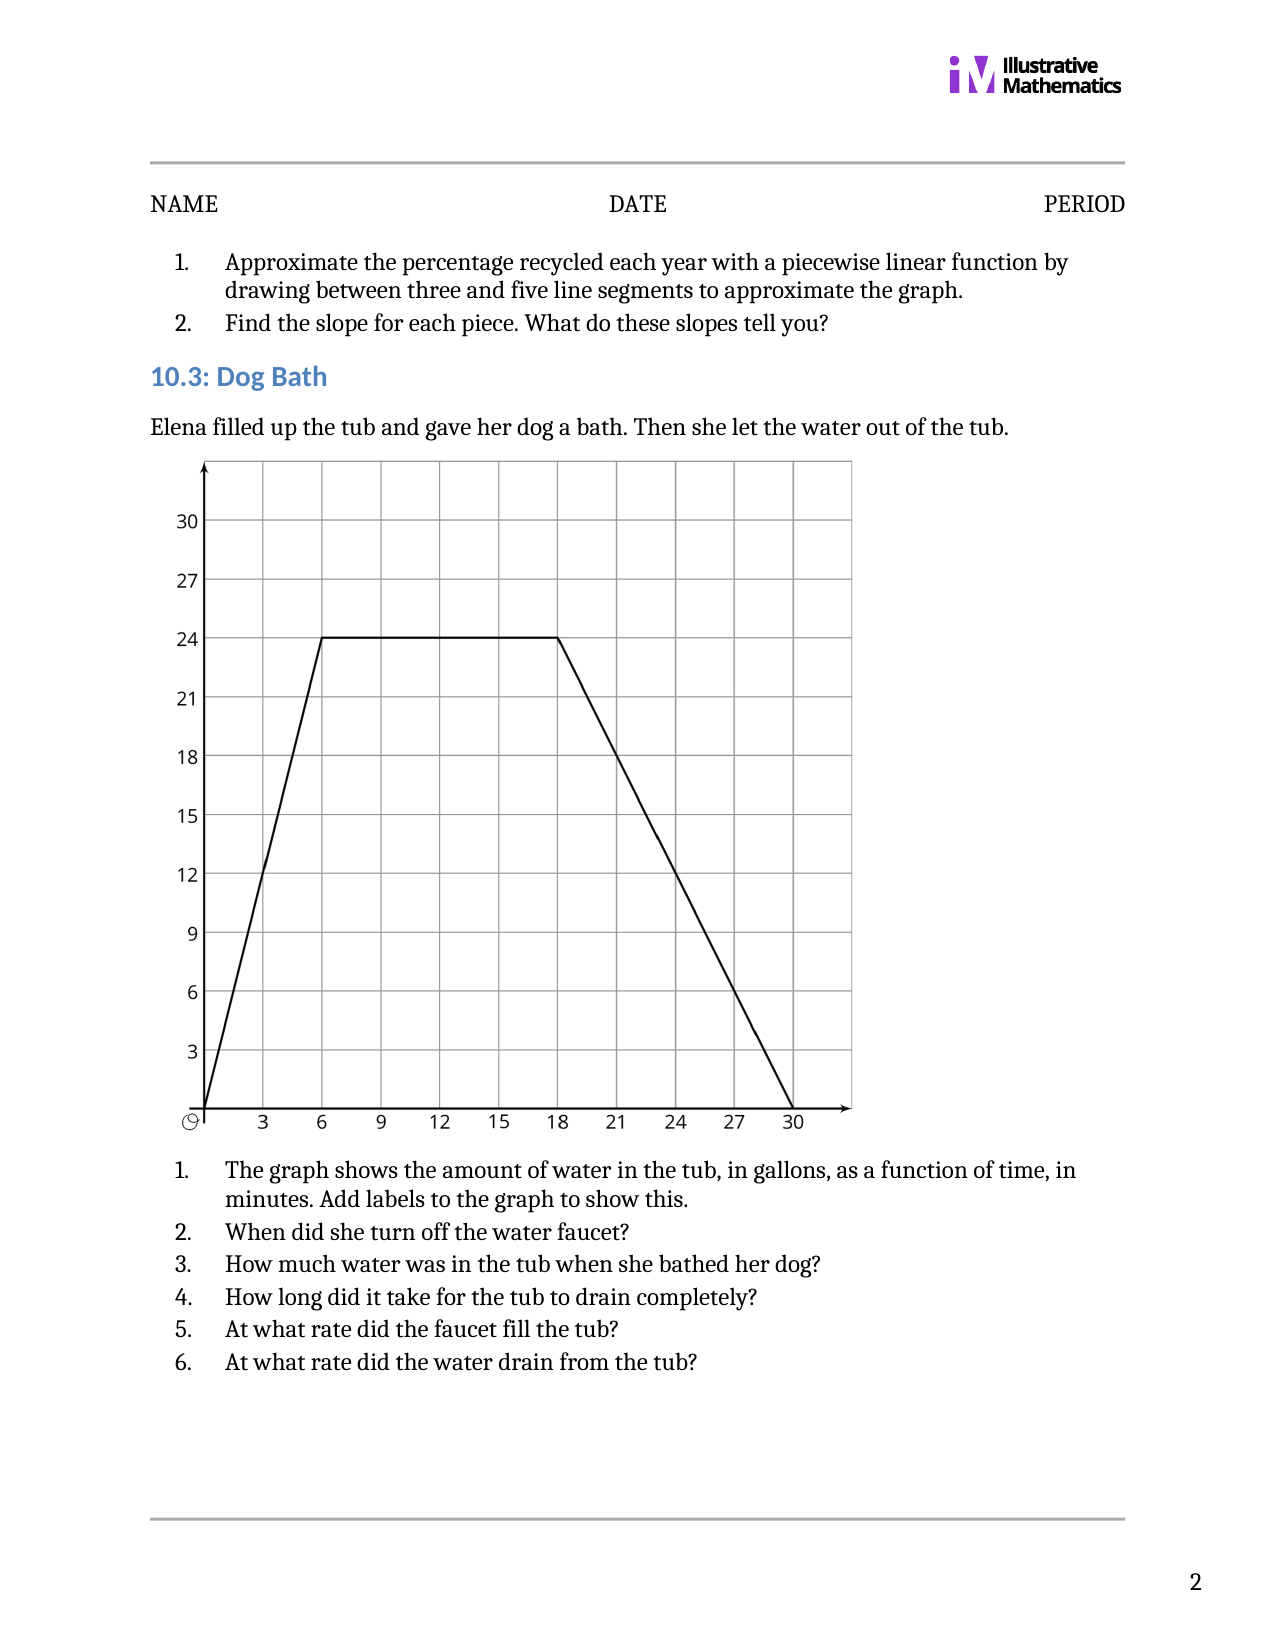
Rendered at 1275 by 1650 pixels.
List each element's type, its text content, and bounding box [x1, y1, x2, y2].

list At what rate did the water drain from the tub? [175, 1347, 1125, 1376]
list At what rate did the faucet fill the tub? [175, 1315, 1125, 1344]
list When did she turn off the water faucet? [175, 1217, 1125, 1246]
list Find the slope for each piece. What do these slopes tell you? [175, 309, 1125, 337]
list The graph shows the amount of water in the tub, in gallons, as a function of time, in minutes. Add labels to the graph to show this. [175, 1156, 1125, 1214]
text Elena filled up the tub and gave her dog a bath. Then she let the water out of the tub. [150, 413, 1125, 441]
subtitle 10.3: Dog Bath [150, 358, 1125, 394]
picture [949, 55, 1121, 93]
list How much water was in the tub when she bathed her dog? [175, 1250, 1125, 1279]
list How long did it take for the tub to drain completely? [175, 1282, 1125, 1311]
picture [168, 460, 853, 1138]
list Approximate the percentage recycled each year with a piecewise linear function by drawing between three and five line segments to approximate the graph. [175, 247, 1125, 305]
